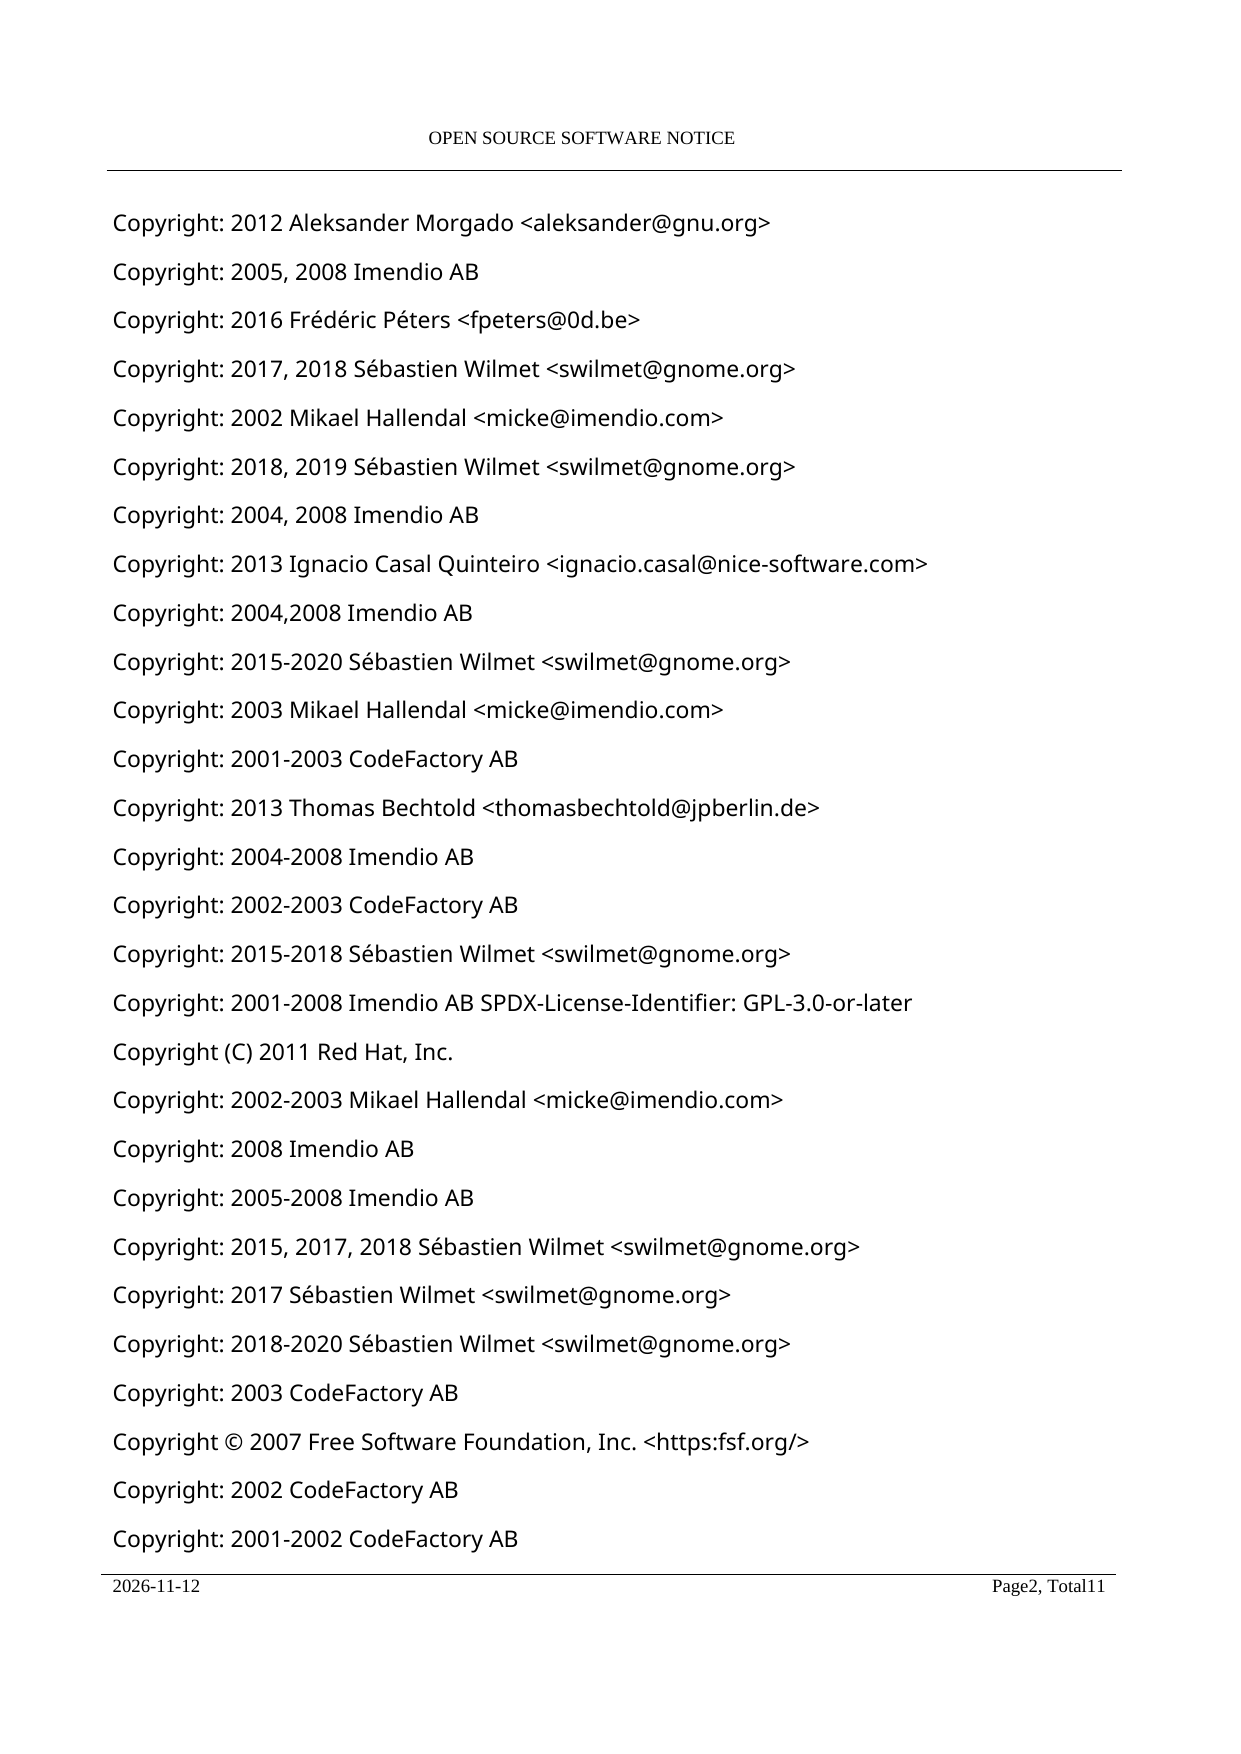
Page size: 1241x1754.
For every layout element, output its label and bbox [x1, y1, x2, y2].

text [112, 206, 1128, 1555]
